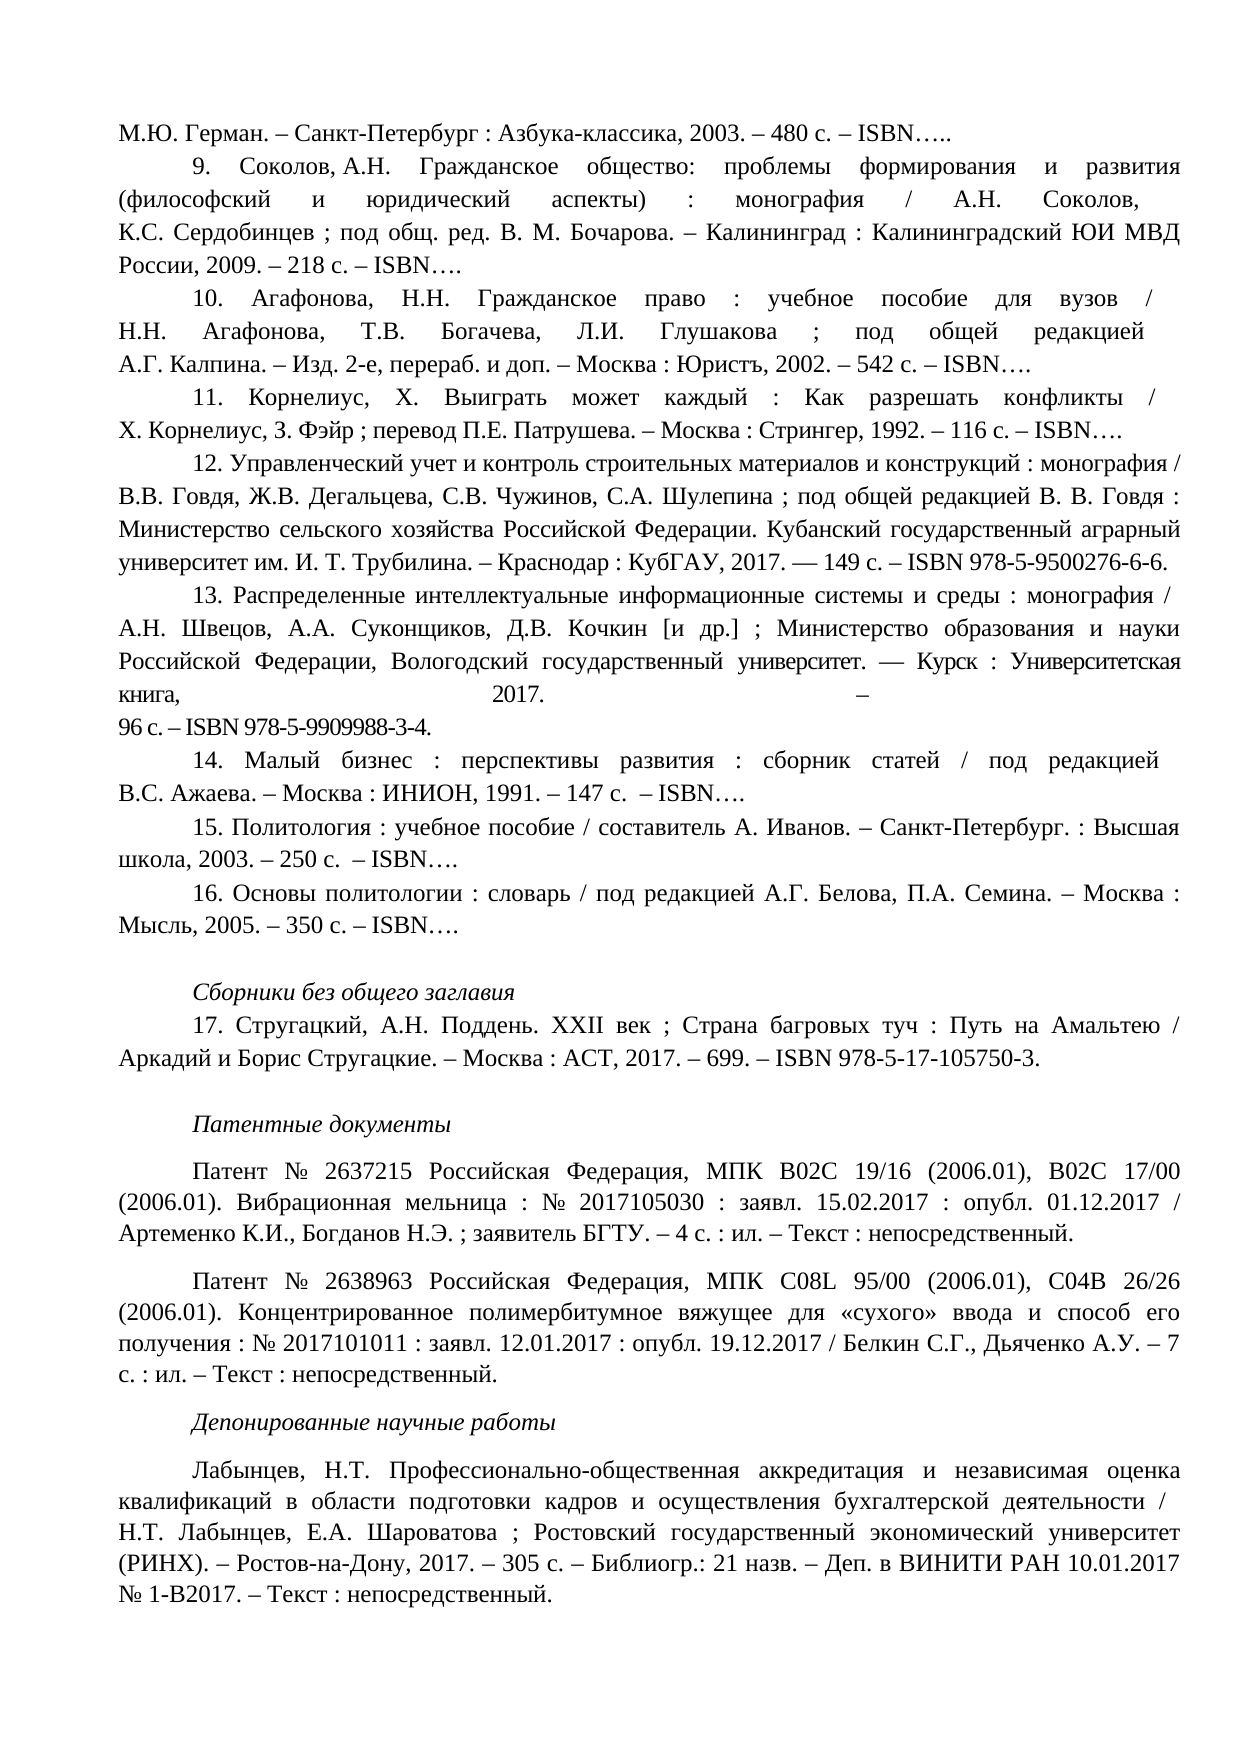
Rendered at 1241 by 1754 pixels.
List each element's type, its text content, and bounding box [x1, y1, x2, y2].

text Патентные документы [118, 1109, 1181, 1137]
text 12. Управленческий учет и контроль строительных материалов и конструкций : монография / В.В. Говдя, Ж.В. Дегальцева, С.В. Чужинов, С.А. Шулепина ; под общей редакцией В. В. Говдя : Министерство сельского хозяйства Российской Федерации. Кубанский государственный аграрный университет им. И. Т. Трубилина. – Краснодар : КубГАУ, 2017. — 149 с. – ISBN 978-5-9500276-6-6. [118, 448, 1181, 576]
text 15. Политология : учебное пособие / составитель А. Иванов. – Санкт-Петербург. : Высшая школа, 2003. – 250 с. – ISBN…. [118, 812, 1181, 873]
text 13. Распределенные интеллектуальные информационные системы и среды : монография / А.Н. Швецов, А.А. Суконщиков, Д.В. Кочкин [и др.] ; Министерство образования и науки Российской Федерации, Вологодский государственный университет. — Курск : Университетская книга, 2017. – 96 с. – ISBN 978-5-9909988-3-4. [118, 580, 1181, 741]
text 14. Малый бизнес : перспективы развития : сборник статей / под редакцией В.С. Ажаева. – Москва : ИНИОН, 1991. – 147 с. – ISBN…. [118, 746, 1181, 807]
text 16. Основы политологии : словарь / под редакцией А.Г. Белова, П.А. Семина. – Москва : Мысль, 2005. – 350 с. – ISBN…. [118, 878, 1181, 939]
text Депонированные научные работы [118, 1407, 1181, 1436]
text Сборники без общего заглавия [118, 977, 1181, 1005]
text 9. Соколов, А.Н. Гражданское общество: проблемы формирования и развития (философский и юридический аспекты) : монография / А.Н. Соколов, К.С. Сердобинцев ; под общ. ред. В. М. Бочарова. – Калининград : Калининградский ЮИ МВД России, 2009. – 218 с. – ISBN…. [118, 151, 1181, 279]
text Патент № 2637215 Российская Федерация, МПК B02C 19/16 (2006.01), B02C 17/00 (2006.01). Вибрационная мельница : № 2017105030 : заявл. 15.02.2017 : опубл. 01.12.2017 / Артеменко К.И., Богданов Н.Э. ; заявитель БГТУ. – 4 с. : ил. – Текст : непосредственный. [118, 1156, 1181, 1247]
text 10. Агафонова, Н.Н. Гражданское право : учебное пособие для вузов / Н.Н. Агафонова, Т.В. Богачева, Л.И. Глушакова ; под общей редакцией А.Г. Калпина. – Изд. 2-е, перераб. и доп. – Москва : Юристъ, 2002. – 542 с. – ISBN…. [118, 283, 1181, 378]
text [118, 118, 1181, 147]
text Лабынцев, Н.Т. Профессионально-общественная аккредитация и независимая оценка квалификаций в области подготовки кадров и осуществления бухгалтерской деятельности / Н.Т. Лабынцев, Е.А. Шароватова ; Ростовский государственный экономический университет (РИНХ). – Ростов-на-Дону, 2017. – 305 с. – Библиогр.: 21 назв. – Деп. в ВИНИТИ РАН 10.01.2017 № 1-В2017. – Текст : непосредственный. [118, 1455, 1181, 1608]
text Патент № 2638963 Российская Федерация, МПК C08L 95/00 (2006.01), C04B 26/26 (2006.01). Концентрированное полимербитумное вяжущее для «сухого» ввода и способ его получения : № 2017101011 : заявл. 12.01.2017 : опубл. 19.12.2017 / Белкин С.Г., Дьяченко А.У. – 7 с. : ил. – Текст : непосредственный. [118, 1266, 1181, 1388]
text 17. Стругацкий, А.Н. Поддень. XXII век ; Страна багровых туч : Путь на Амальтею / Аркадий и Борис Стругацкие. – Москва : ACT, 2017. – 699. – ISBN 978-5-17-105750-3. [118, 1010, 1181, 1071]
text 11. Корнелиус, Х. Выиграть может каждый : Как разрешать конфликты / Х. Корнелиус, З. Фэйр ; перевод П.Е. Патрушева. – Москва : Стрингер, 1992. – 116 с. – ISBN…. [118, 382, 1181, 444]
